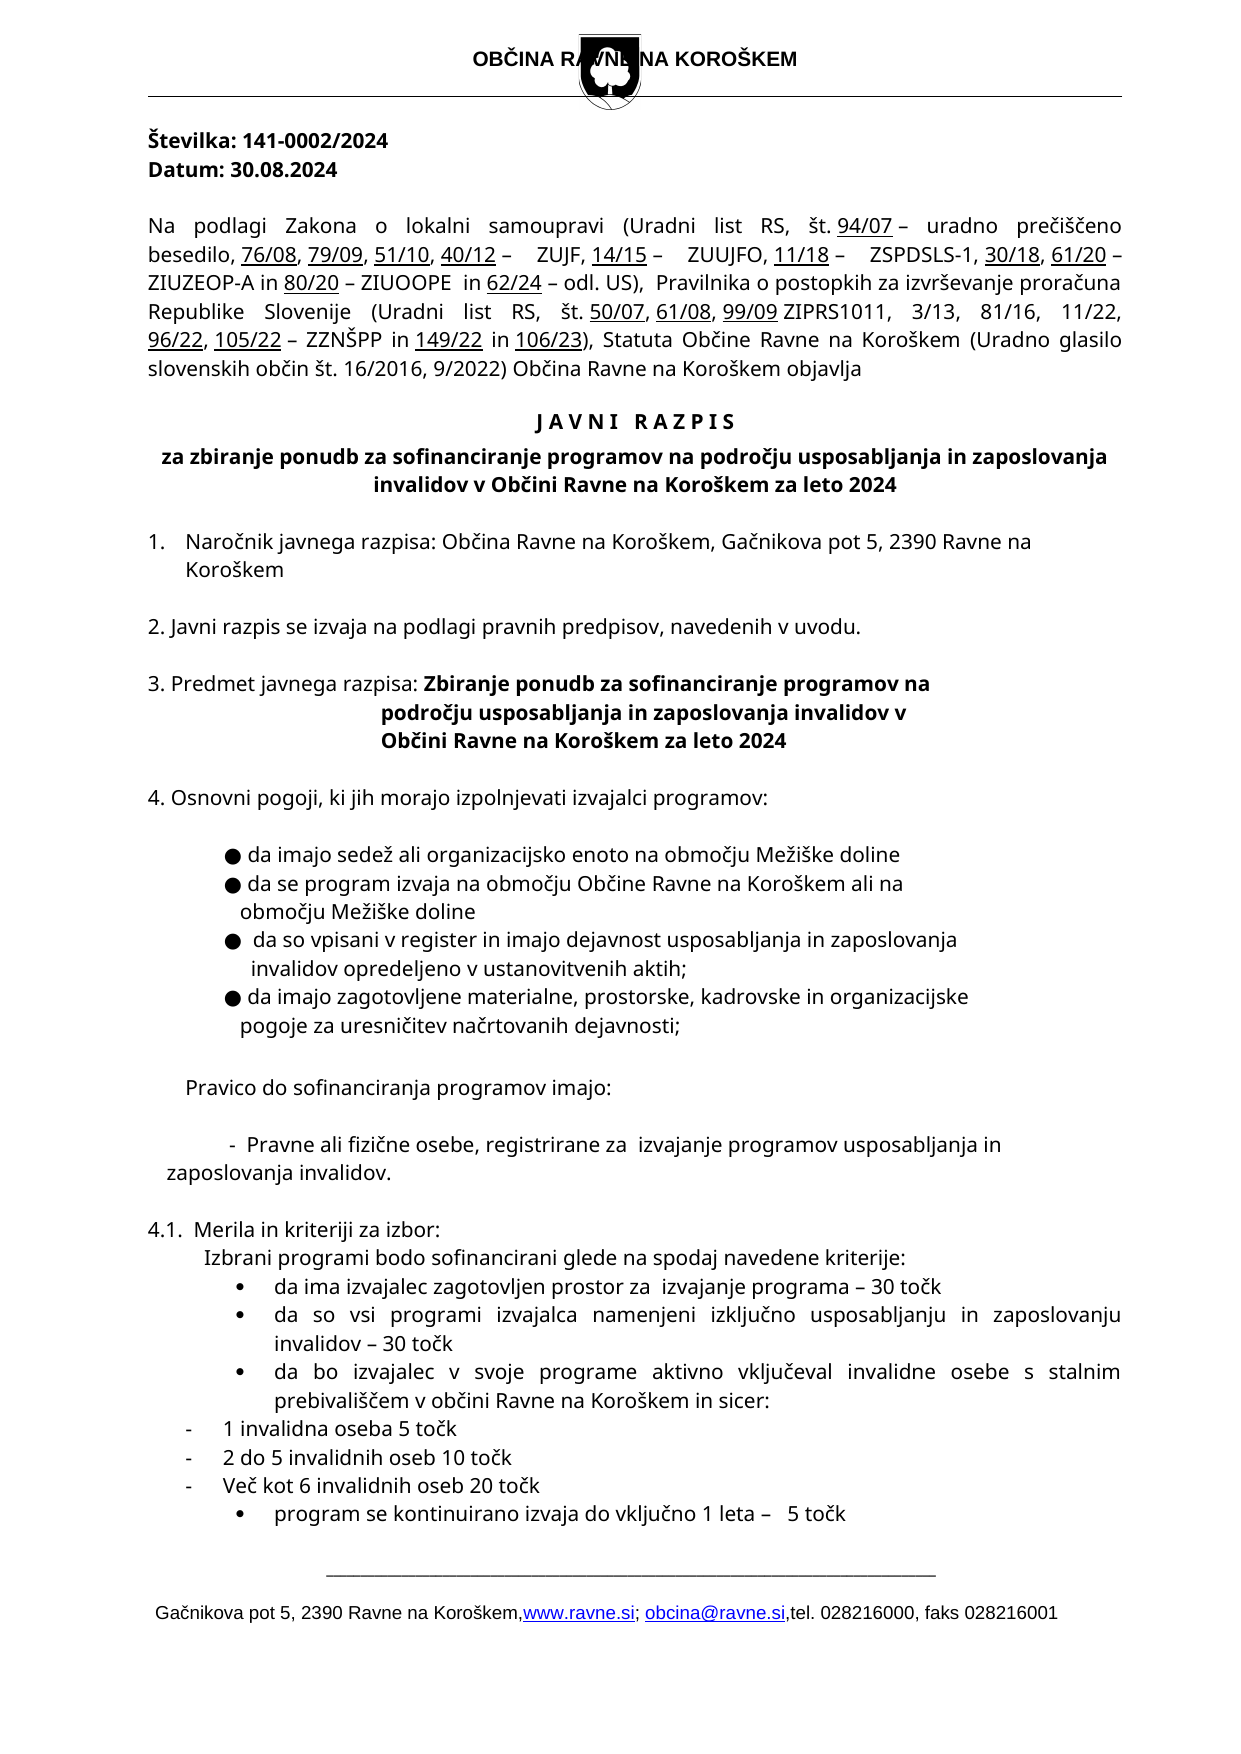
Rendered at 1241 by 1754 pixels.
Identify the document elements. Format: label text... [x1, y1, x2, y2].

text za zbiranje ponudb za sofinanciranje programov na področju usposabljanja in zaposlovanja invalidov v Občini Ravne na Koroškem za leto 2024 [148, 442, 1122, 499]
subtitle območju Mežiške doline [148, 897, 1122, 926]
text Datum: 30.08.2024 [148, 155, 1122, 183]
text 3. Predmet javnega razpisa: Zbiranje ponudb za sofinanciranje programov na [148, 669, 1122, 698]
picture [578, 97, 642, 110]
text Številka: 141-0002/2024 [148, 126, 1122, 155]
list da ima izvajalec zagotovljen prostor za izvajanje programa – 30 točk [236, 1272, 1122, 1300]
subtitle ● da imajo zagotovljene materialne, prostorske, kadrovske in organizacijske [148, 982, 1122, 1011]
text področju usposabljanja in zaposlovanja invalidov v [148, 698, 1122, 726]
text invalidov opredeljeno v ustanovitvenih aktih; [148, 954, 1122, 982]
list da bo izvajalec v svoje programe aktivno vključeval invalidne osebe s stalnim prebivališčem v občini Ravne na Koroškem in sicer: [236, 1357, 1122, 1414]
text 4.1. Merila in kriteriji za izbor: [148, 1215, 1122, 1243]
text Na podlagi Zakona o lokalni samoupravi (Uradni list RS, št. 94/07 – uradno prečiščeno besedilo, 76/08, 79/09, 51/10, 40/12 – ZUJF, 14/15 – ZUUJFO, 11/18 – ZSPDSLS-1, 30/18, 61/20 – ZIUZEOP-A in 80/20 – ZIUOOPE in 62/24 – odl. US), Pravilnika o postopkih za izvrševanje proračuna Republike Slovenije (Uradni list RS, št. 50/07, 61/08, 99/09 ZIPRS1011, 3/13, 81/16, 11/22, 96/22, 105/22 – ZZNŠPP in 149/22 in 106/23), Statuta Občine Ravne na Koroškem (Uradno glasilo slovenskih občin št. 16/2016, 9/2022) Občina Ravne na Koroškem objavlja [148, 325, 1122, 382]
subtitle pogoje za uresničitev načrtovanih dejavnosti; [148, 1011, 1122, 1039]
subtitle 4. Osnovni pogoji, ki jih morajo izpolnjevati izvajalci programov: [148, 783, 1122, 812]
picture [578, 34, 642, 96]
subtitle ● da se program izvaja na območju Občine Ravne na Koroškem ali na [148, 869, 1122, 897]
list 2 do 5 invalidnih oseb 10 točk [185, 1443, 1122, 1471]
subtitle Pravico do sofinanciranja programov imajo: [185, 1073, 1122, 1101]
list Naročnik javnega razpisa: Občina Ravne na Koroškem, Gačnikova pot 5, 2390 Ravne na Koroškem [148, 527, 1122, 584]
text ● da imajo sedež ali organizacijsko enoto na območju Mežiške doline [148, 840, 1122, 869]
text Na podlagi Zakona o lokalni samoupravi (Uradni list RS, št. 94/07 – uradno prečiščeno besedilo, 76/08, 79/09, 51/10, 40/12 – ZUJF, 14/15 – ZUUJFO, 11/18 – ZSPDSLS-1, 30/18, 61/20 – ZIUZEOP-A in 80/20 – ZIUOOPE in 62/24 – odl. US), Pravilnika o postopkih za izvrševanje proračuna Republike Slovenije (Uradni list RS, št. 50/07, 61/08, 99/09 ZIPRS1011, 3/13, 81/16, 11/22, 96/22, 105/22 – ZZNŠPP in 149/22 in 106/23), Statuta Občine Ravne na Koroškem (Uradno glasilo slovenskih občin št. 16/2016, 9/2022) Občina Ravne na Koroškem objavlja [148, 240, 1122, 325]
text 2. Javni razpis se izvaja na podlagi pravnih predpisov, navedenih v uvodu. [148, 612, 1122, 641]
text ● da so vpisani v register in imajo dejavnost usposabljanja in zaposlovanja [148, 926, 1122, 954]
list Več kot 6 invalidnih oseb 20 točk [185, 1471, 1122, 1499]
text Izbrani programi bodo sofinancirani glede na spodaj navedene kriterije: [204, 1243, 1122, 1272]
text Občini Ravne na Koroškem za leto 2024 [148, 726, 1122, 755]
subtitle J A V N I R A Z P I S [148, 407, 1122, 436]
list program se kontinuirano izvaja do vključno 1 leta – 5 točk [236, 1499, 1122, 1528]
text - Pravne ali fizične osebe, registrirane za izvajanje programov usposabljanja in zaposlovanja invalidov. [148, 1130, 1122, 1187]
list 1 invalidna oseba 5 točk [185, 1414, 1122, 1443]
list da so vsi programi izvajalca namenjeni izključno usposabljanju in zaposlovanju invalidov – 30 točk [236, 1300, 1122, 1357]
